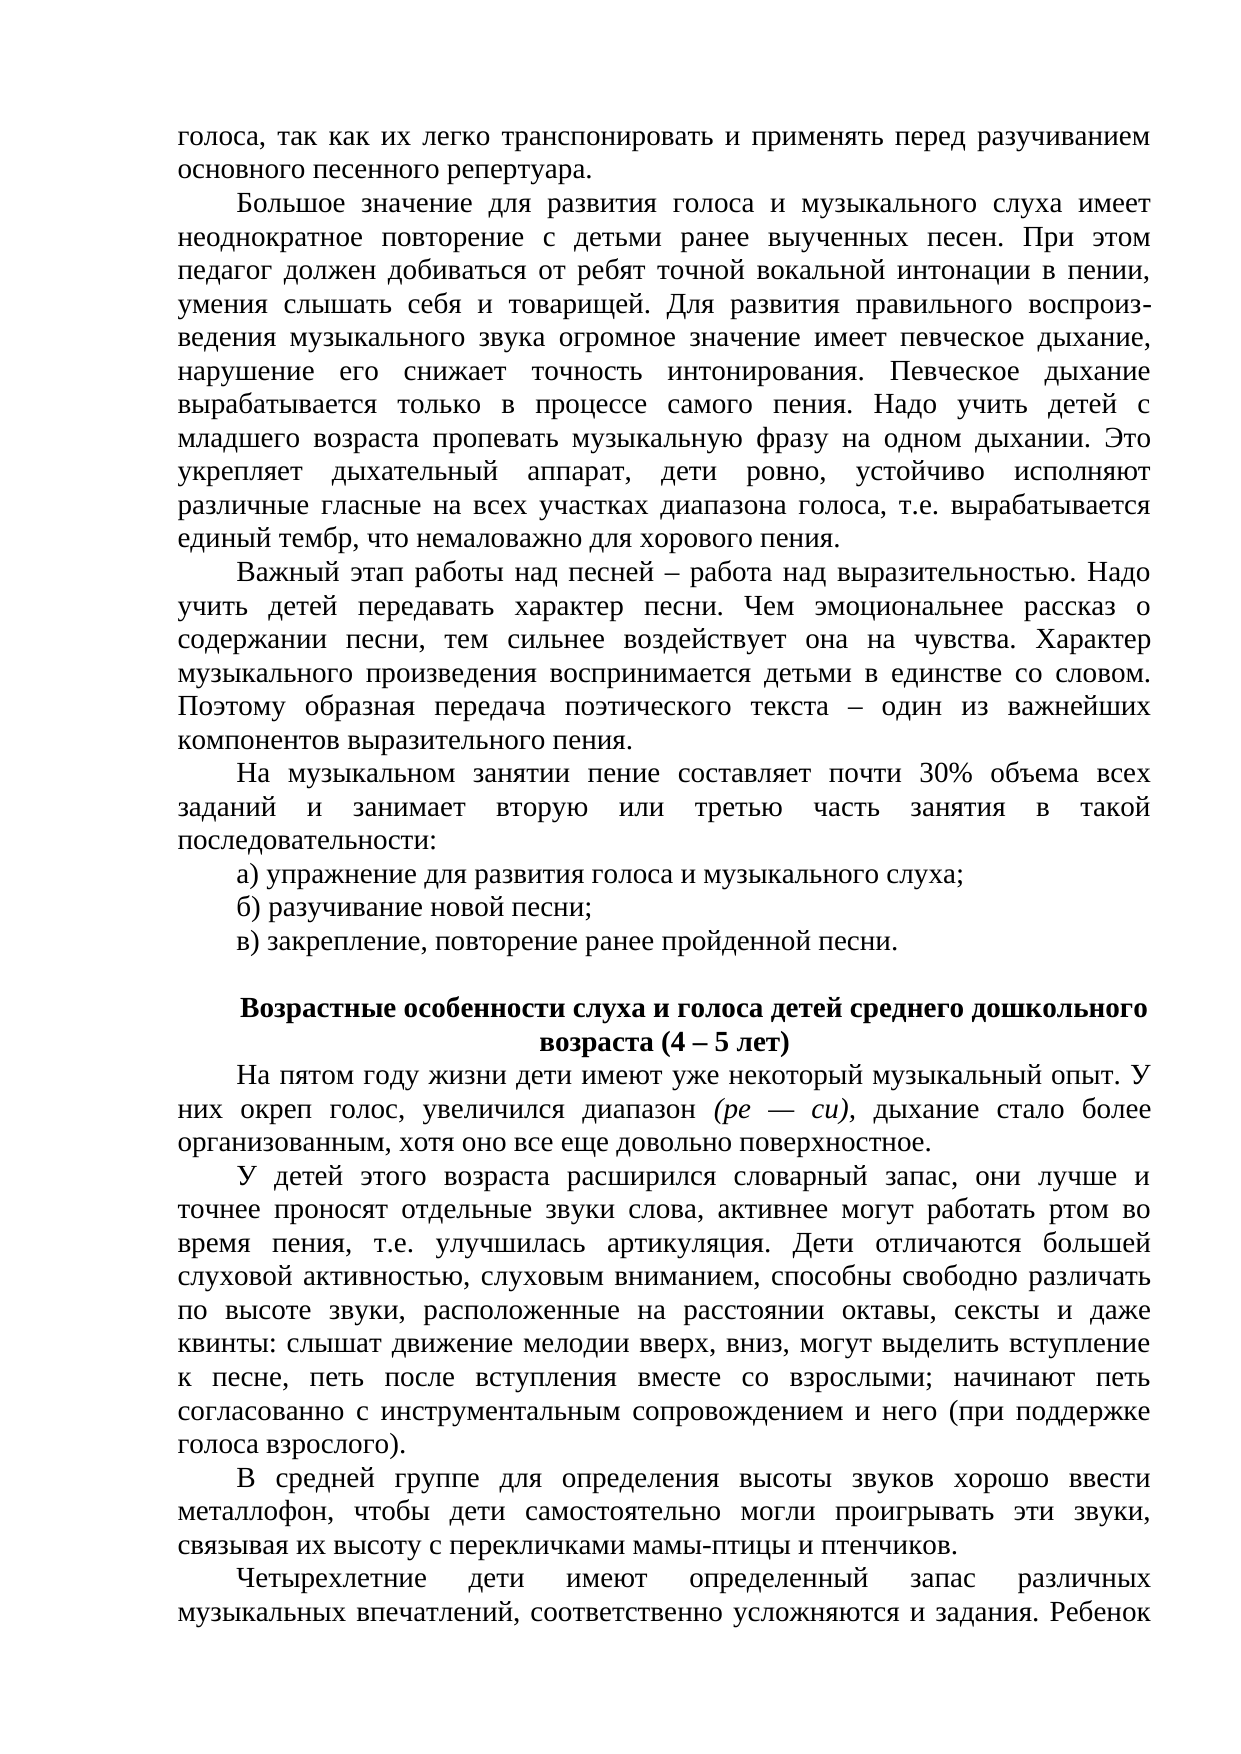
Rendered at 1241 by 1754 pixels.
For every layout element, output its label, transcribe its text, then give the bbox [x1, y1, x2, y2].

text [177, 1560, 1152, 1627]
text Важный этап работы над песней – работа над выразительностью. Надо учить детей передавать характер песни. Чем эмоциональнее рассказ о содержании песни, тем сильнее воздействует она на чувства. Характер музыкального произведения воспринимается детьми в единстве со словом. Поэтому образная передача поэтического текста – один из важнейших компонентов выразительного пения. [177, 554, 1152, 755]
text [177, 118, 1152, 185]
text Возрастные особенности слуха и голоса детей среднего дошкольного возраста (4 – 5 лет) [177, 990, 1152, 1057]
text На музыкальном занятии пение составляет почти 30% объема всех заданий и занимает вторую или третью часть занятия в такой последовательности: [177, 755, 1152, 856]
text На пятом году жизни дети имеют уже некоторый музыкальный опыт. У них окреп голос, увеличился диапазон (ре — си), дыхание стало более организованным, хотя оно все еще довольно поверхностное. [177, 1057, 1152, 1158]
text У детей этого возраста расширился словарный запас, они лучше и точнее проносят отдельные звуки слова, активнее могут работать ртом во время пения, т.е. улучшилась артикуляция. Дети отличаются большей слуховой активностью, слуховым вниманием, способны свободно различать по высоте звуки, расположенные на расстоянии октавы, сексты и даже квинты: слышат движение мелодии вверх, вниз, могут выделить вступление к песне, петь после вступления вместе со взрослыми; начинают петь согласованно с инструментальным сопровождением и него (при поддержке голоса взрослого). [177, 1158, 1152, 1460]
text Большое значение для развития голоса и музыкального слуха имеет неоднократное повторение с детьми ранее выученных песен. При этом педагог должен добиваться от ребят точной вокальной интонации в пении, умения слышать себя и товарищей. Для развития правильного воспроизведения музыкального звука огромное значение имеет певческое дыхание, нарушение его снижает точность интонирования. Певческое дыхание вырабатывается только в процессе самого пения. Надо учить детей с младшего возраста пропевать музыкальную фразу на одном дыхании. Это укрепляет дыхательный аппарат, дети ровно, устойчиво исполняют различные гласные на всех участках диапазона голоса, т.е. вырабатывается единый тембр, что немаловажно для хорового пения. [177, 185, 1152, 554]
text В средней группе для определения высоты звуков хорошо ввести металлофон, чтобы дети самостоятельно могли проигрывать эти звуки, связывая их высоту с перекличками мамы-птицы и птенчиков. [177, 1460, 1152, 1560]
text в) закрепление, повторение ранее пройденной песни. [177, 923, 1152, 957]
text а) упражнение для развития голоса и музыкального слуха; [177, 856, 1152, 889]
text б) разучивание новой песни; [177, 889, 1152, 923]
